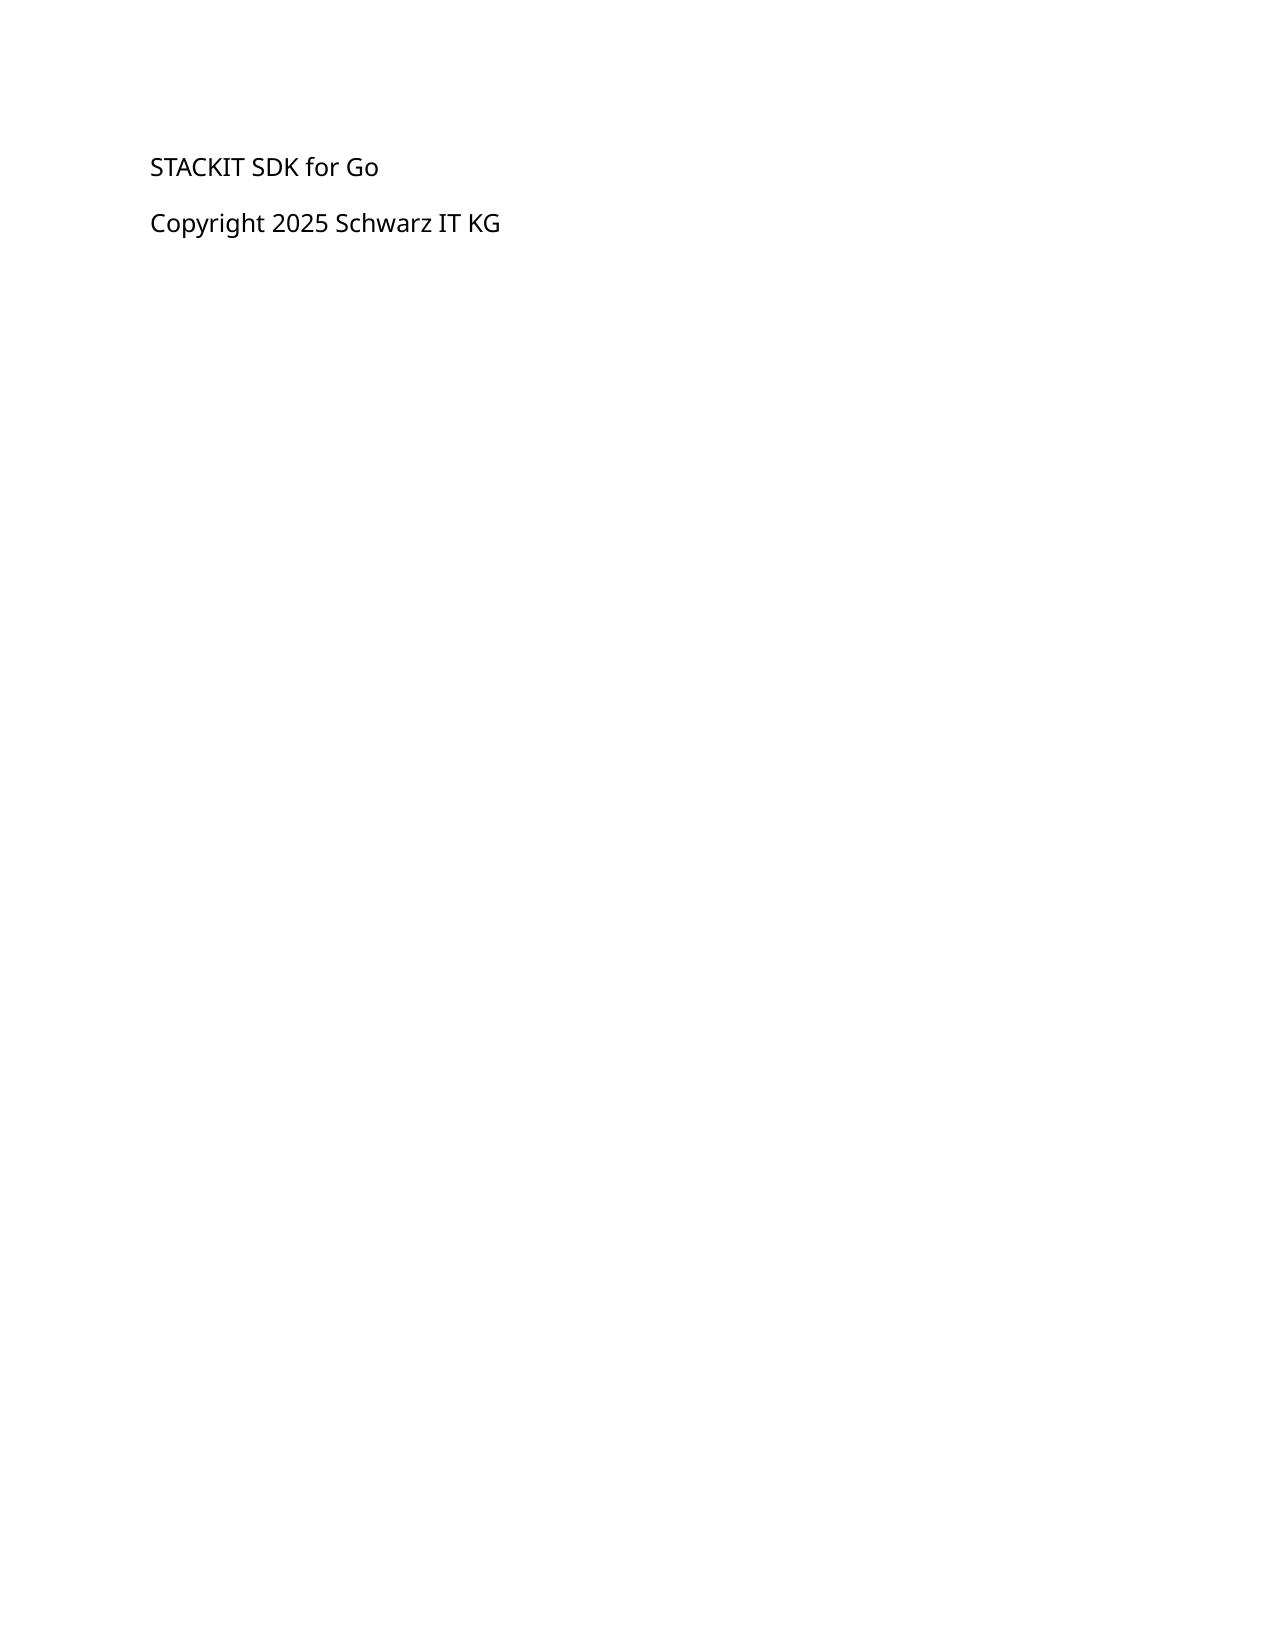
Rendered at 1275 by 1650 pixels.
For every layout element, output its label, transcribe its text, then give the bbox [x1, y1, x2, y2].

text Copyright 2025 Schwarz IT KG [150, 206, 1125, 240]
text STACKIT SDK for Go [150, 150, 1125, 184]
